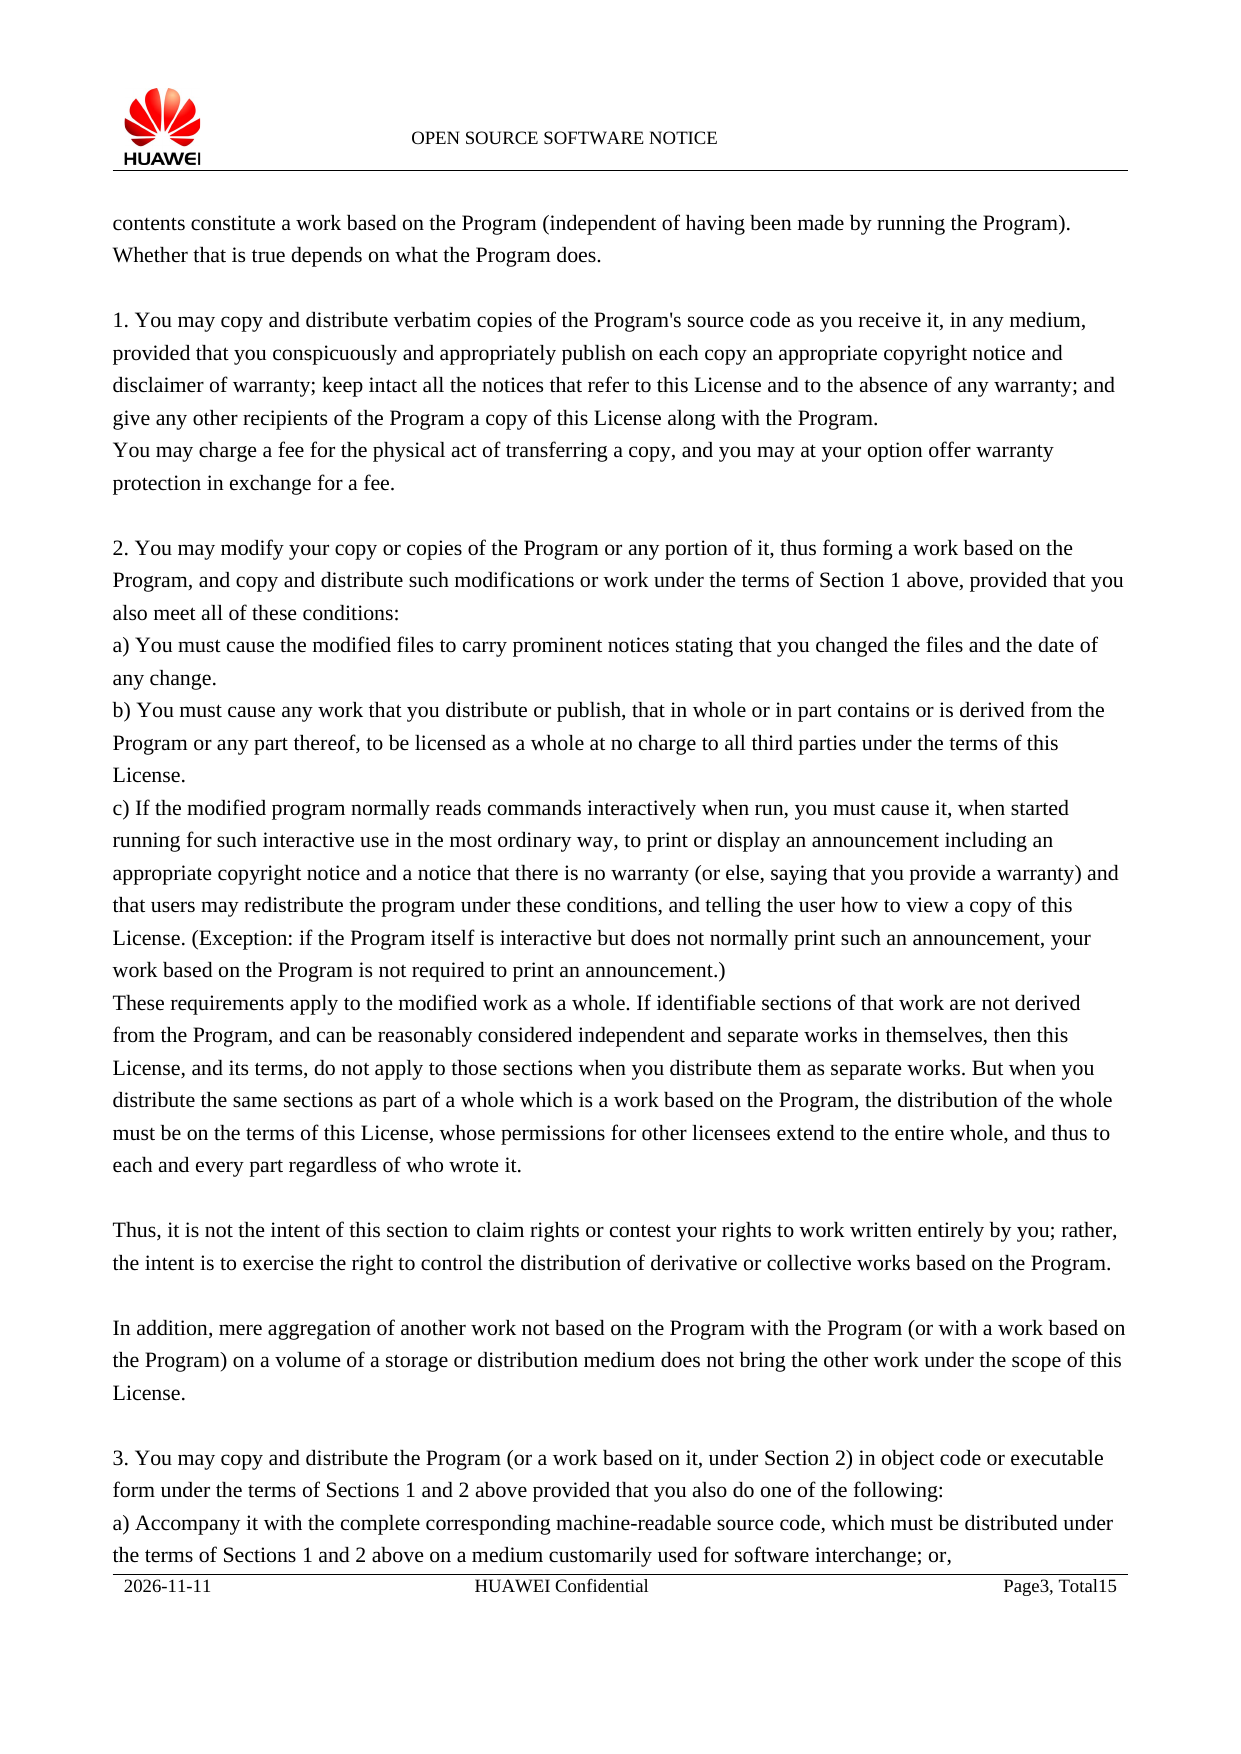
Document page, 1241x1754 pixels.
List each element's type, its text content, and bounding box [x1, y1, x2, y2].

picture [124, 88, 201, 165]
